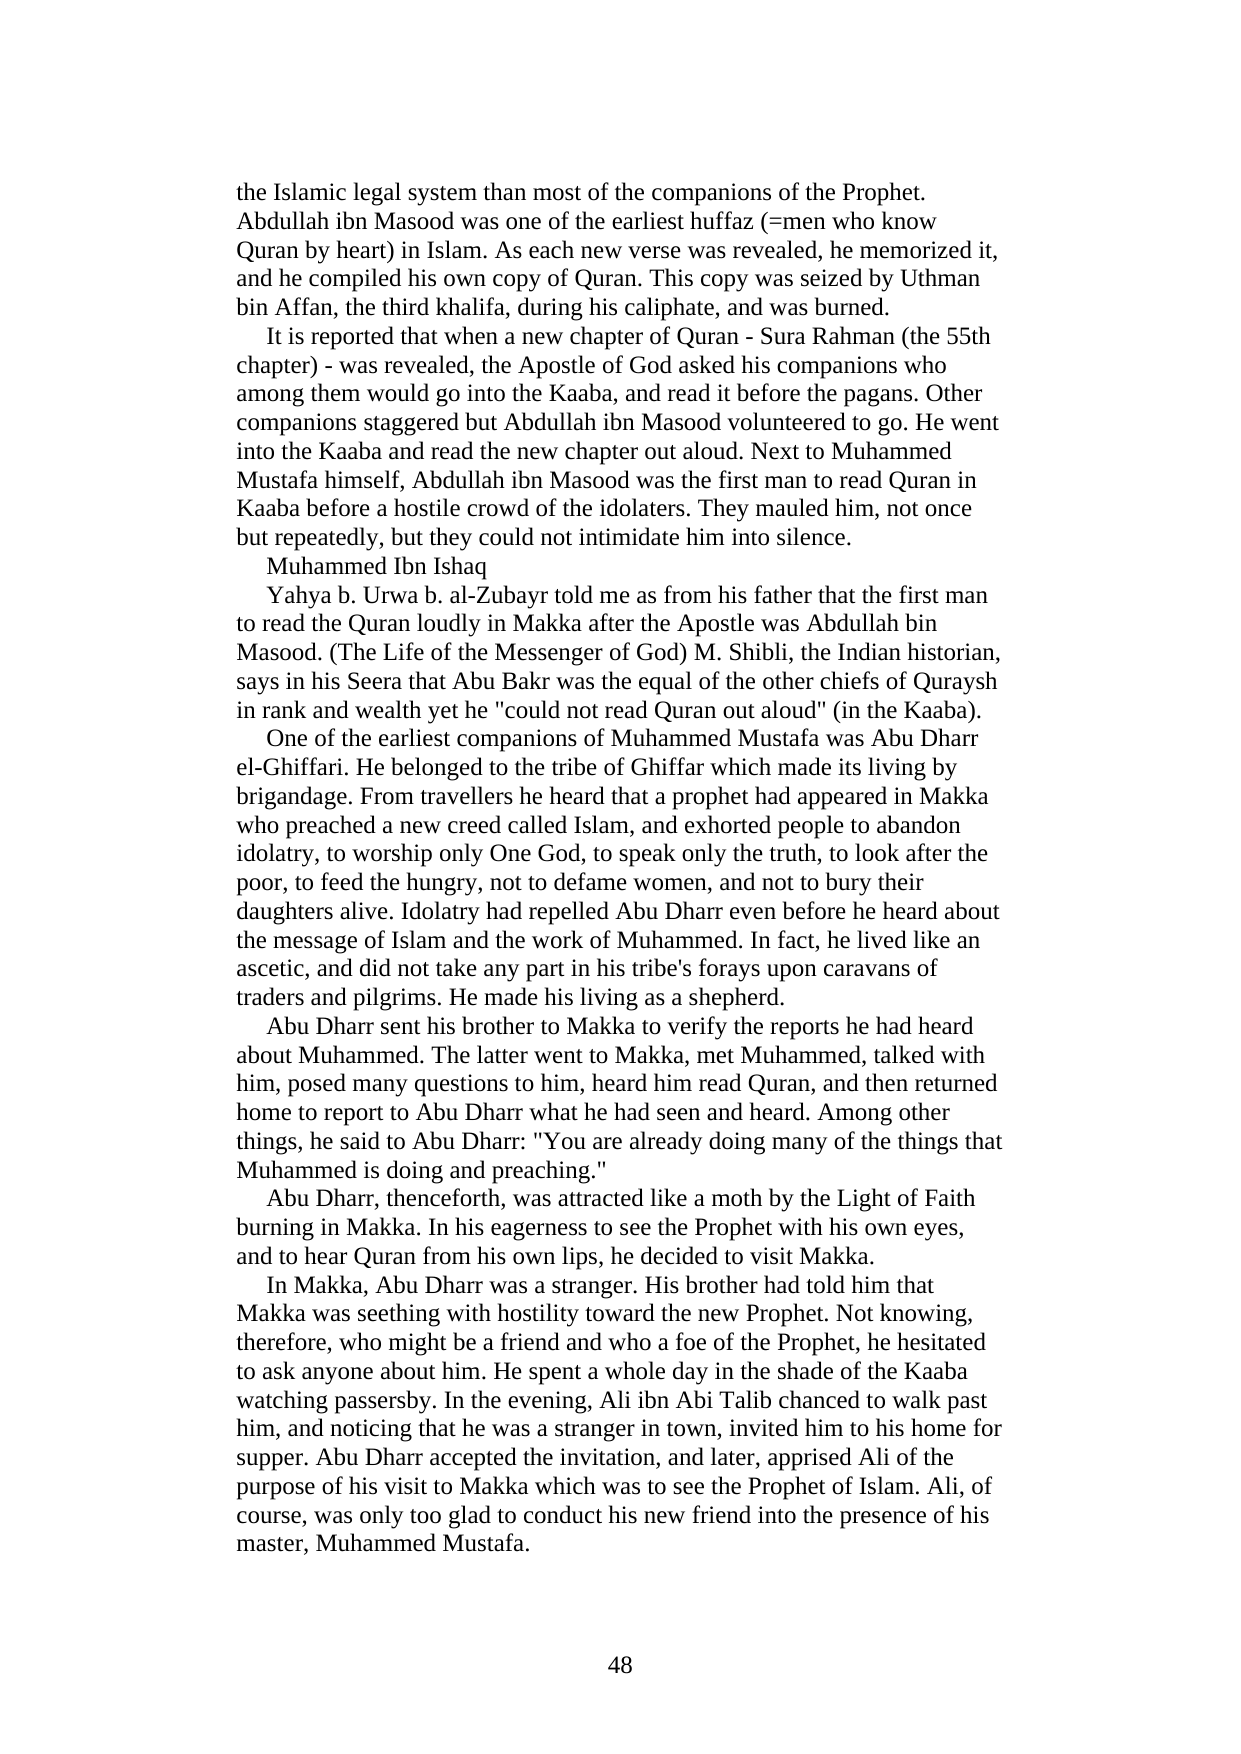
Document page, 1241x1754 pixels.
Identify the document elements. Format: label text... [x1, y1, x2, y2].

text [236, 177, 1004, 321]
text One of the earliest companions of Muhammed Mustafa was Abu Dharr el-Ghiffari. He belonged to the tribe of Ghiffar which made its living by brigandage. From travellers he heard that a prophet had appeared in Makka who preached a new creed called Islam, and exhorted people to abandon idolatry, to worship only One God, to speak only the truth, to look after the poor, to feed the hungry, not to defame women, and not to bury their daughters alive. Idolatry had repelled Abu Dharr even before he heard about the message of Islam and the work of Muhammed. In fact, he lived like an ascetic, and did not take any part in his tribe's forays upon caravans of traders and pilgrims. He made his living as a shepherd. [236, 723, 1004, 1011]
text Abu Dharr, thenceforth, was attracted like a moth by the Light of Faith burning in Makka. In his eagerness to see the Prophet with his own eyes, and to hear Quran from his own lips, he decided to visit Makka. [236, 1183, 1004, 1270]
text Yahya b. Urwa b. al-Zubayr told me as from his father that the first man to read the Quran loudly in Makka after the Apostle was Abdullah bin Masood. (The Life of the Messenger of God) M. Shibli, the Indian historian, says in his Seera that Abu Bakr was the equal of the other chiefs of Quraysh in rank and wealth yet he "could not read Quran out aloud" (in the Kaaba). [236, 580, 1004, 723]
text It is reported that when a new chapter of Quran - Sura Rahman (the 55th chapter) - was revealed, the Apostle of God asked his companions who among them would go into the Kaaba, and read it before the pagans. Other companions staggered but Abdullah ibn Masood volunteered to go. He went into the Kaaba and read the new chapter out aloud. Next to Muhammed Mustafa himself, Abdullah ibn Masood was the first man to read Quran in Kaaba before a hostile crowd of the idolaters. They mauled him, not once but repeatedly, but they could not intimidate him into silence. [236, 321, 1004, 551]
text In Makka, Abu Dharr was a stranger. His brother had told him that Makka was seething with hostility toward the new Prophet. Not knowing, therefore, who might be a friend and who a foe of the Prophet, he hesitated to ask anyone about him. He spent a whole day in the shade of the Kaaba watching passersby. In the evening, Ali ibn Abi Talib chanced to walk past him, and noticing that he was a stranger in town, invited him to his home for supper. Abu Dharr accepted the invitation, and later, apprised Ali of the purpose of his visit to Makka which was to see the Prophet of Islam. Ali, of course, was only too glad to conduct his new friend into the presence of his master, Muhammed Mustafa. [236, 1270, 1004, 1557]
text Abu Dharr sent his brother to Makka to verify the reports he had heard about Muhammed. The latter went to Makka, met Muhammed, talked with him, posed many questions to him, heard him read Quran, and then returned home to report to Abu Dharr what he had seen and heard. Among other things, he said to Abu Dharr: "You are already doing many of the things that Muhammed is doing and preaching." [236, 1011, 1004, 1183]
text Muhammed Ibn Ishaq [236, 551, 1004, 580]
